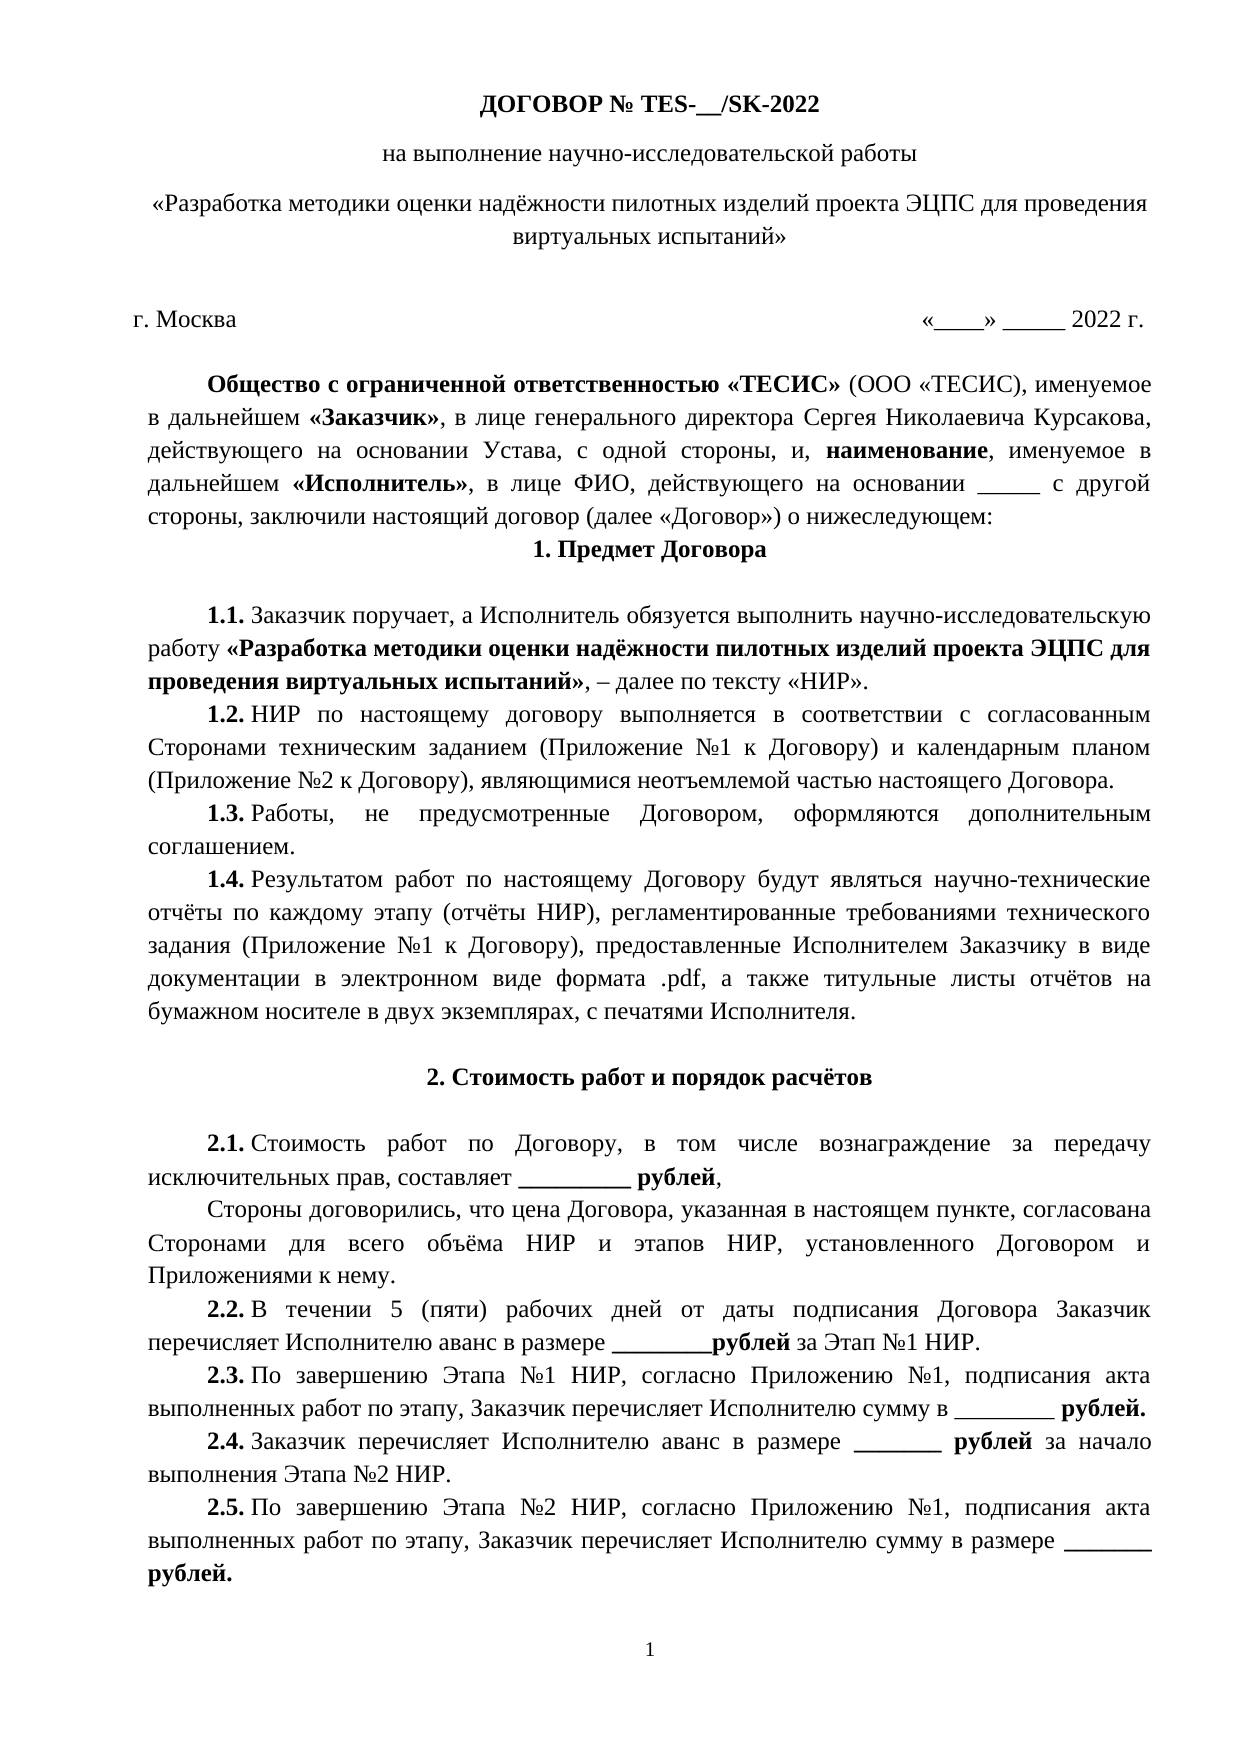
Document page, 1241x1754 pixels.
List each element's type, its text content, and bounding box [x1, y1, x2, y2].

list Результатом работ по настоящему Договору будут являться научно-технические отчёты по каждому этапу (отчёты НИР), регламентированные требованиями технического задания (Приложение №1 к Договору), предоставленные Исполнителем Заказчику в виде документации в электронном виде формата .pdf, а также титульные листы отчётов на бумажном носителе в двух экземплярах, с печатями Исполнителя. [148, 864, 1152, 1025]
text на выполнение научно-исследовательской работы [148, 138, 1152, 167]
list Работы, не предусмотренные Договором, оформляются дополнительным соглашением. [148, 798, 1152, 860]
text ДОГОВОР № TES-__/SK-2022 [148, 89, 1152, 117]
list Заказчик перечисляет Исполнителю аванс в размере _______ рублей за начало выполнения Этапа №2 НИР. [148, 1426, 1152, 1487]
list В течении 5 (пяти) рабочих дней от даты подписания Договора Заказчик перечисляет Исполнителю аванс в размере ________рублей за Этап №1 НИР. [148, 1294, 1152, 1355]
list Стоимость работ по Договору, в том числе вознаграждение за передачу исключительных прав, составляет _________ рублей, [148, 1128, 1152, 1190]
text «Разработка методики оценки надёжности пилотных изделий проекта ЭЦПС для проведения виртуальных испытаний» [148, 188, 1152, 250]
list НИР по настоящему договору выполняется в соответствии с согласованным Сторонами техническим заданием (Приложение №1 к Договору) и календарным планом (Приложение №2 к Договору), являющимися неотъемлемой частью настоящего Договора. [148, 699, 1152, 794]
table_header «____» _____ 2022 г. [638, 304, 1155, 336]
list Стоимость работ и порядок расчётов [148, 1062, 1152, 1091]
list Стороны договорились, что цена Договора, указанная в настоящем пункте, согласована Сторонами для всего объёма НИР и этапов НИР, установленного Договором и Приложениями к нему. [148, 1194, 1152, 1289]
text Общество с ограниченной ответственностью «ТЕСИС» (ООО «ТЕСИС), именуемое в дальнейшем «Заказчик», в лице генерального директора Сергея Николаевича Курсакова, действующего на основании Устава, с одной стороны, и, наименование, именуемое в дальнейшем «Исполнитель», в лице ФИО, действующего на основании _____ с другой стороны, заключили настоящий договор (далее «Договор») о нижеследующем: [148, 369, 1152, 530]
list Заказчик поручает, а Исполнитель обязуется выполнить научно-исследовательскую работу «Разработка методики оценки надёжности пилотных изделий проекта ЭЦПС для проведения виртуальных испытаний», – далее по тексту «НИР». [148, 600, 1152, 695]
list По завершению Этапа №2 НИР, согласно Приложению №1, подписания акта выполненных работ по этапу, Заказчик перечисляет Исполнителю сумму в размере _______ рублей. [148, 1492, 1152, 1587]
table_header г. Москва [122, 304, 638, 336]
list Предмет Договора [148, 534, 1152, 563]
list По завершению Этапа №1 НИР, согласно Приложению №1, подписания акта выполненных работ по этапу, Заказчик перечисляет Исполнителю сумму в ________ рублей. [148, 1360, 1152, 1421]
